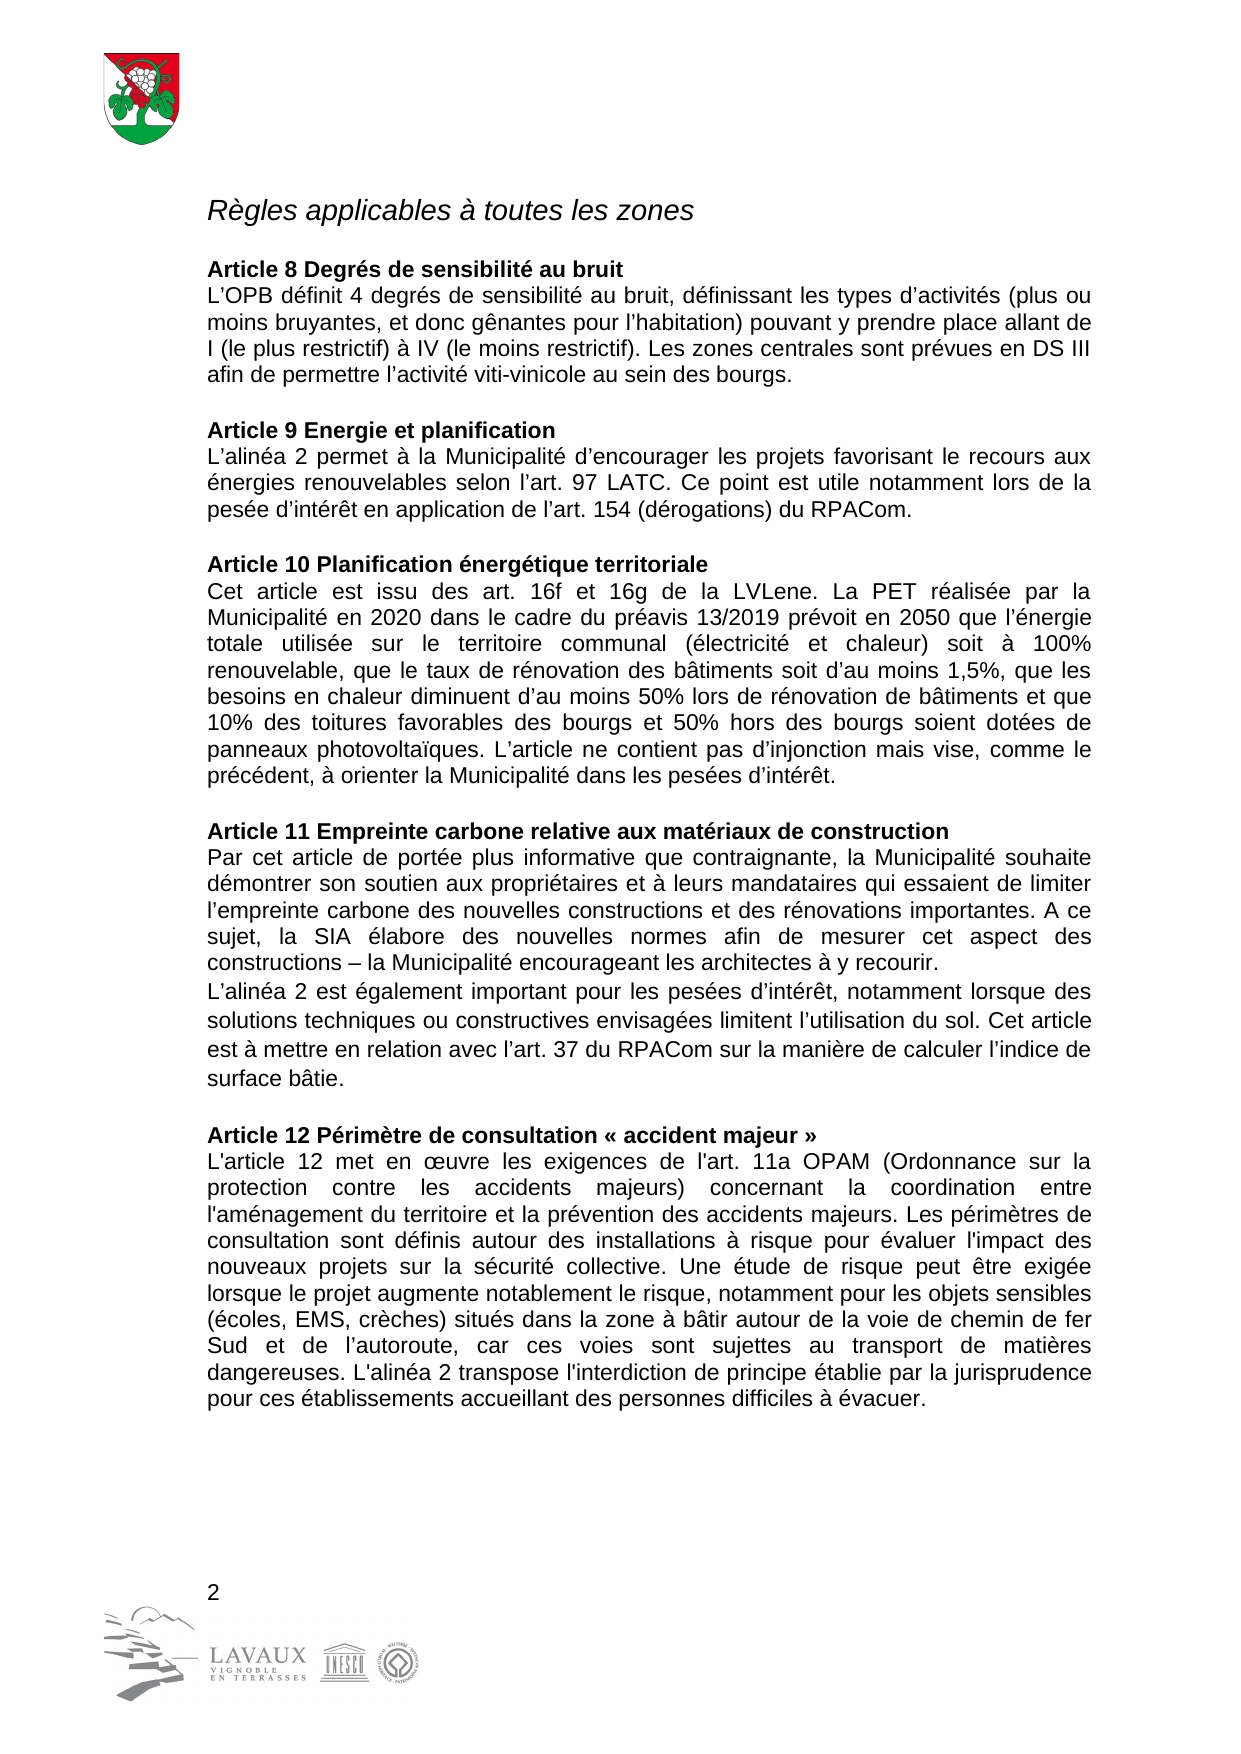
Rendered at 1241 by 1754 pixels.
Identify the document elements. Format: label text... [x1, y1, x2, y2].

text Cet article est issu des art. 16f et 16g de la LVLene. La PET réalisée par la Municipalité en 2020 dans le cadre du préavis 13/2019 prévoit en 2050 que l’énergie totale utilisée sur le territoire communal (électricité et chaleur) soit à 100% renouvelable, que le taux de rénovation des bâtiments soit d’au moins 1,5%, que les besoins en chaleur diminuent d’au moins 50% lors de rénovation de bâtiments et que 10% des toitures favorables des bourgs et 50% hors des bourgs soient dotées de panneaux photovoltaïques. L’article ne contient pas d’injonction mais vise, comme le précédent, à orienter la Municipalité dans les pesées d’intérêt. [207, 578, 1092, 788]
text Article 9 Energie et planification [207, 417, 1092, 443]
text Règles applicables à toutes les zones [207, 197, 1092, 227]
text L’alinéa 2 permet à la Municipalité d’encourager les projets favorisant le recours aux énergies renouvelables selon l’art. 97 LATC. Ce point est utile notamment lors de la pesée d’intérêt en application de l’art. 154 (dérogations) du RPACom. [207, 443, 1092, 522]
picture [103, 1606, 419, 1702]
text L’alinéa 2 est également important pour les pesées d’intérêt, notamment lorsque des solutions techniques ou constructives envisagées limitent l’utilisation du sol. Cet article est à mettre en relation avec l’art. 37 du RPACom sur la manière de calculer l’indice de surface bâtie. [207, 976, 1092, 1092]
text Article 8 Degrés de sensibilité au bruit [207, 256, 1092, 282]
text Article 10 Planification énergétique territoriale [207, 551, 1092, 578]
text L’OPB définit 4 degrés de sensibilité au bruit, définissant les types d’activités (plus ou moins bruyantes, et donc gênantes pour l’habitation) pouvant y prendre place allant de I (le plus restrictif) à IV (le moins restrictif). Les zones centrales sont prévues en DS III afin de permettre l’activité viti-vinicole au sein des bourgs. [207, 282, 1092, 387]
text Article 12 Périmètre de consultation « accident majeur » [207, 1122, 1092, 1148]
text Par cet article de portée plus informative que contraignante, la Municipalité souhaite démontrer son soutien aux propriétaires et à leurs mandataires qui essaient de limiter l’empreinte carbone des nouvelles constructions et des rénovations importantes. A ce sujet, la SIA élabore des nouvelles normes afin de mesurer cet aspect des constructions – la Municipalité encourageant les architectes à y recourir. [207, 844, 1092, 976]
text L'article 12 met en œuvre les exigences de l'art. 11a OPAM (Ordonnance sur la protection contre les accidents majeurs) concernant la coordination entre l'aménagement du territoire et la prévention des accidents majeurs. Les périmètres de consultation sont définis autour des installations à risque pour évaluer l'impact des nouveaux projets sur la sécurité collective. Une étude de risque peut être exigée lorsque le projet augmente notablement le risque, notamment pour les objets sensibles (écoles, EMS, crèches) situés dans la zone à bâtir autour de la voie de chemin de fer Sud et de l’autoroute, car ces voies sont sujettes au transport de matières dangereuses. L'alinéa 2 transpose l'interdiction de principe établie par la jurisprudence pour ces établissements accueillant des personnes difficiles à évacuer. [207, 1148, 1092, 1411]
picture [103, 53, 180, 145]
text Article 11 Empreinte carbone relative aux matériaux de construction [207, 818, 1092, 844]
